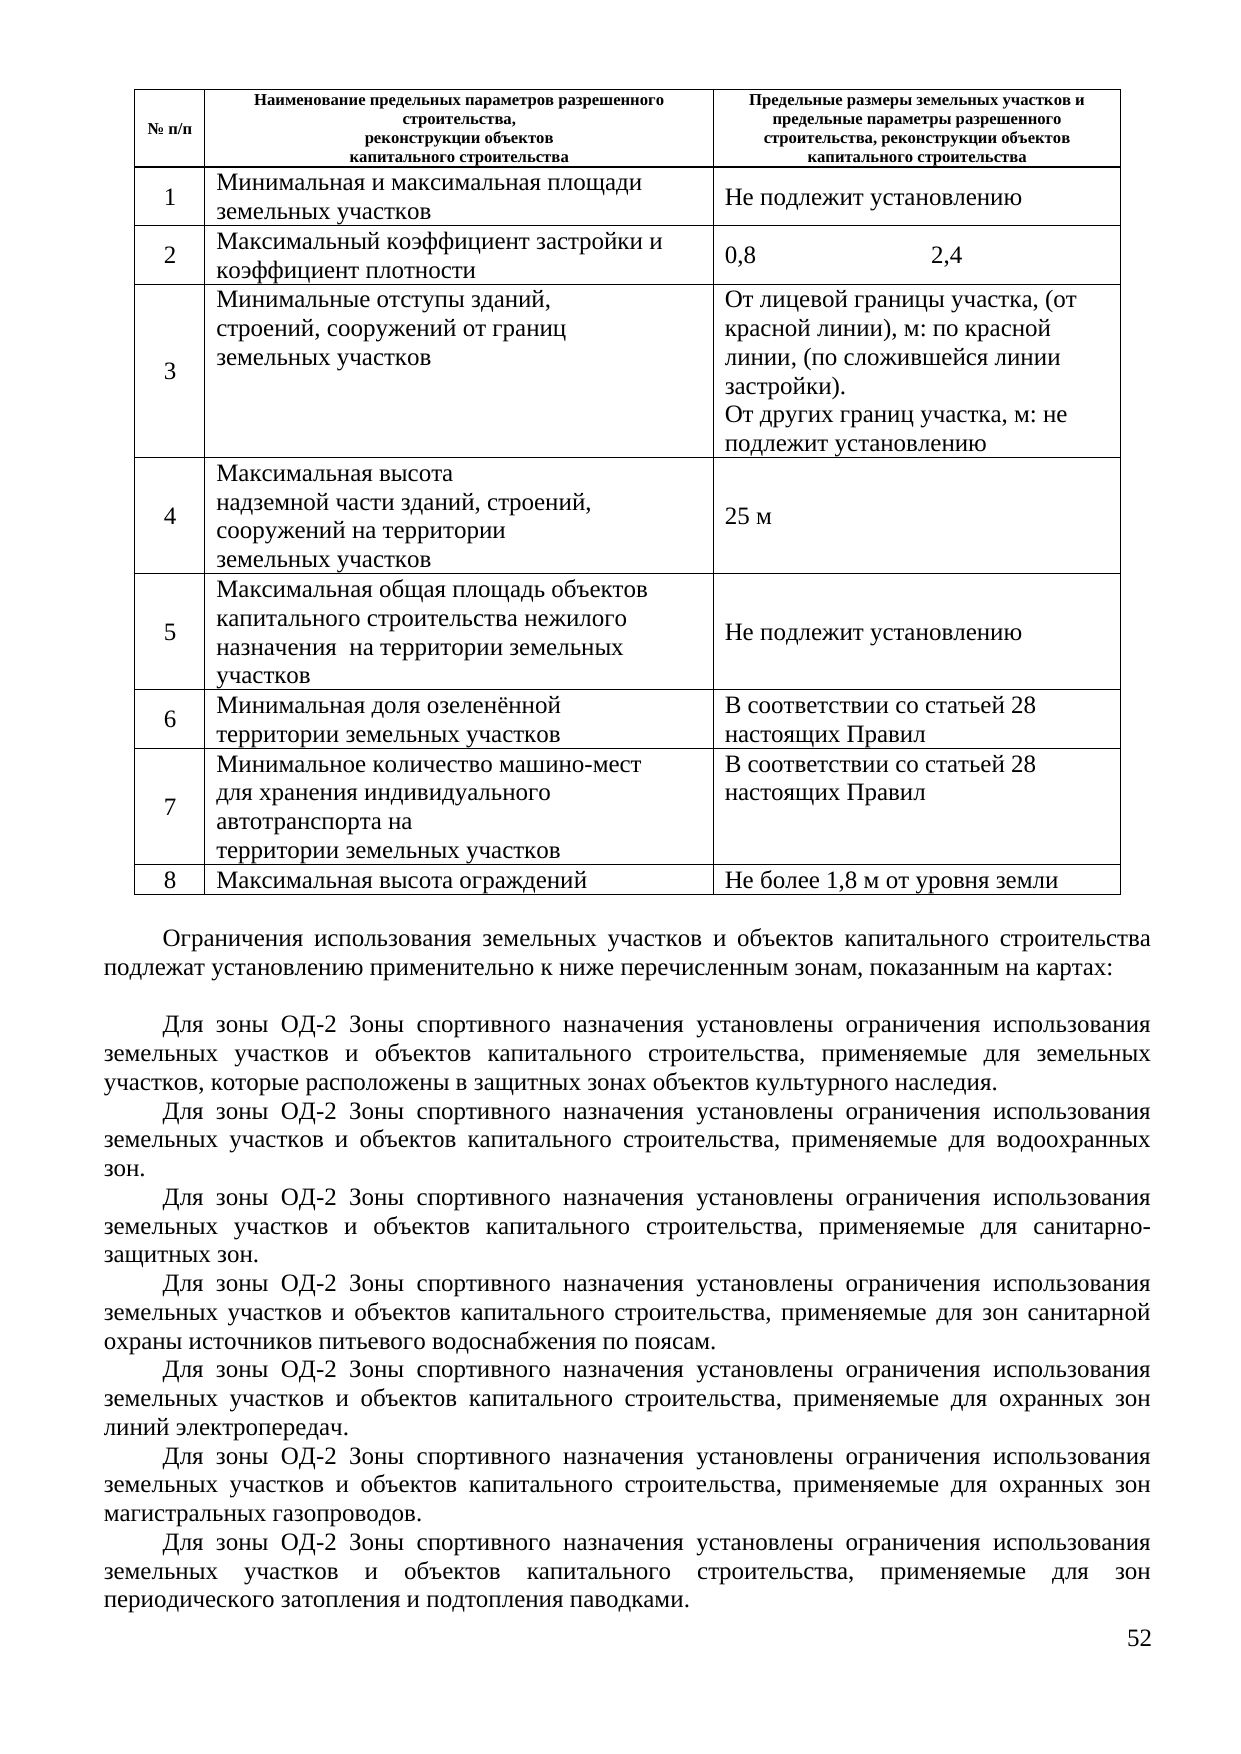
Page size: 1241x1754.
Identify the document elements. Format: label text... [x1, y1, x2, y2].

table_cell От лицевой границы участка, (от красной линии), м: по красной линии, (по сложившейся линии застройки). От других границ участка, м: не подлежит установлению [714, 285, 1120, 457]
table_cell Минимальные отступы зданий, строений, сооружений от границ земельных участков [205, 285, 713, 457]
table_cell Не подлежит установлению [714, 168, 1120, 225]
text Для зоны ОД-2 Зоны спортивного назначения установлены ограничения использования земельных участков и объектов капитального строительства, применяемые для зон периодического затопления и подтопления паводками. [103, 1527, 1152, 1613]
table_cell [714, 458, 1120, 573]
table_cell Максимальная высота ограждений [205, 865, 713, 893]
text Ограничения использования земельных участков и объектов капитального строительства подлежат установлению применительно к ниже перечисленным зонам, показанным на картах: [103, 923, 1152, 981]
table_cell Минимальная доля озеленённой территории земельных участков [205, 690, 713, 748]
table_cell 4 [135, 458, 204, 573]
table_cell 0,8 2,4 [714, 226, 1120, 283]
table_cell Максимальная общая площадь объектов капитального строительства нежилого назначения на территории земельных участков [205, 574, 713, 689]
table_cell 6 [135, 690, 204, 748]
text Для зоны ОД-2 Зоны спортивного назначения установлены ограничения использования земельных участков и объектов капитального строительства, применяемые для зон санитарной охраны источников питьевого водоснабжения по поясам. [103, 1268, 1152, 1354]
table_header Предельные размеры земельных участков и предельные параметры разрешенного строительства, реконструкции объектов капитального строительства [714, 90, 1120, 166]
table_cell 2 [135, 226, 204, 283]
table_header Наименование предельных параметров разрешенного строительства, реконструкции объектов капитального строительства [205, 90, 713, 166]
table_cell Максимальный коэффициент застройки и коэффициент плотности [205, 226, 713, 283]
text Для зоны ОД-2 Зоны спортивного назначения установлены ограничения использования земельных участков и объектов капитального строительства, применяемые для санитарно-защитных зон. [103, 1182, 1152, 1268]
table_cell 1 [135, 168, 204, 225]
text Для зоны ОД-2 Зоны спортивного назначения установлены ограничения использования земельных участков и объектов капитального строительства, применяемые для охранных зон линий электропередач. [103, 1354, 1152, 1441]
table_cell Не подлежит установлению [714, 574, 1120, 689]
text Для зоны ОД-2 Зоны спортивного назначения установлены ограничения использования земельных участков и объектов капитального строительства, применяемые для водоохранных зон. [103, 1096, 1152, 1182]
table_cell 3 [135, 285, 204, 457]
table_cell Не более 1,8 м от уровня земли [714, 865, 1120, 893]
table_cell 7 [135, 749, 204, 864]
table_cell Минимальная и максимальная площади земельных участков [205, 168, 713, 225]
table_cell 5 [135, 574, 204, 689]
table_cell Максимальная высота надземной части зданий, строений, сооружений на территории земельных участков [205, 458, 713, 573]
text Для зоны ОД-2 Зоны спортивного назначения установлены ограничения использования земельных участков и объектов капитального строительства, применяемые для земельных участков, которые расположены в защитных зонах объектов культурного наследия. [103, 1009, 1152, 1096]
text Для зоны ОД-2 Зоны спортивного назначения установлены ограничения использования земельных участков и объектов капитального строительства, применяемые для охранных зон магистральных газопроводов. [103, 1441, 1152, 1527]
table_header № п/п [135, 90, 204, 166]
table_cell Минимальное количество машино-мест для хранения индивидуального автотранспорта на территории земельных участков [205, 749, 713, 864]
table_cell 8 [135, 865, 204, 893]
table_cell В соответствии со статьей 28 настоящих Правил [714, 690, 1120, 748]
table_cell В соответствии со статьей 28 настоящих Правил [714, 749, 1120, 864]
